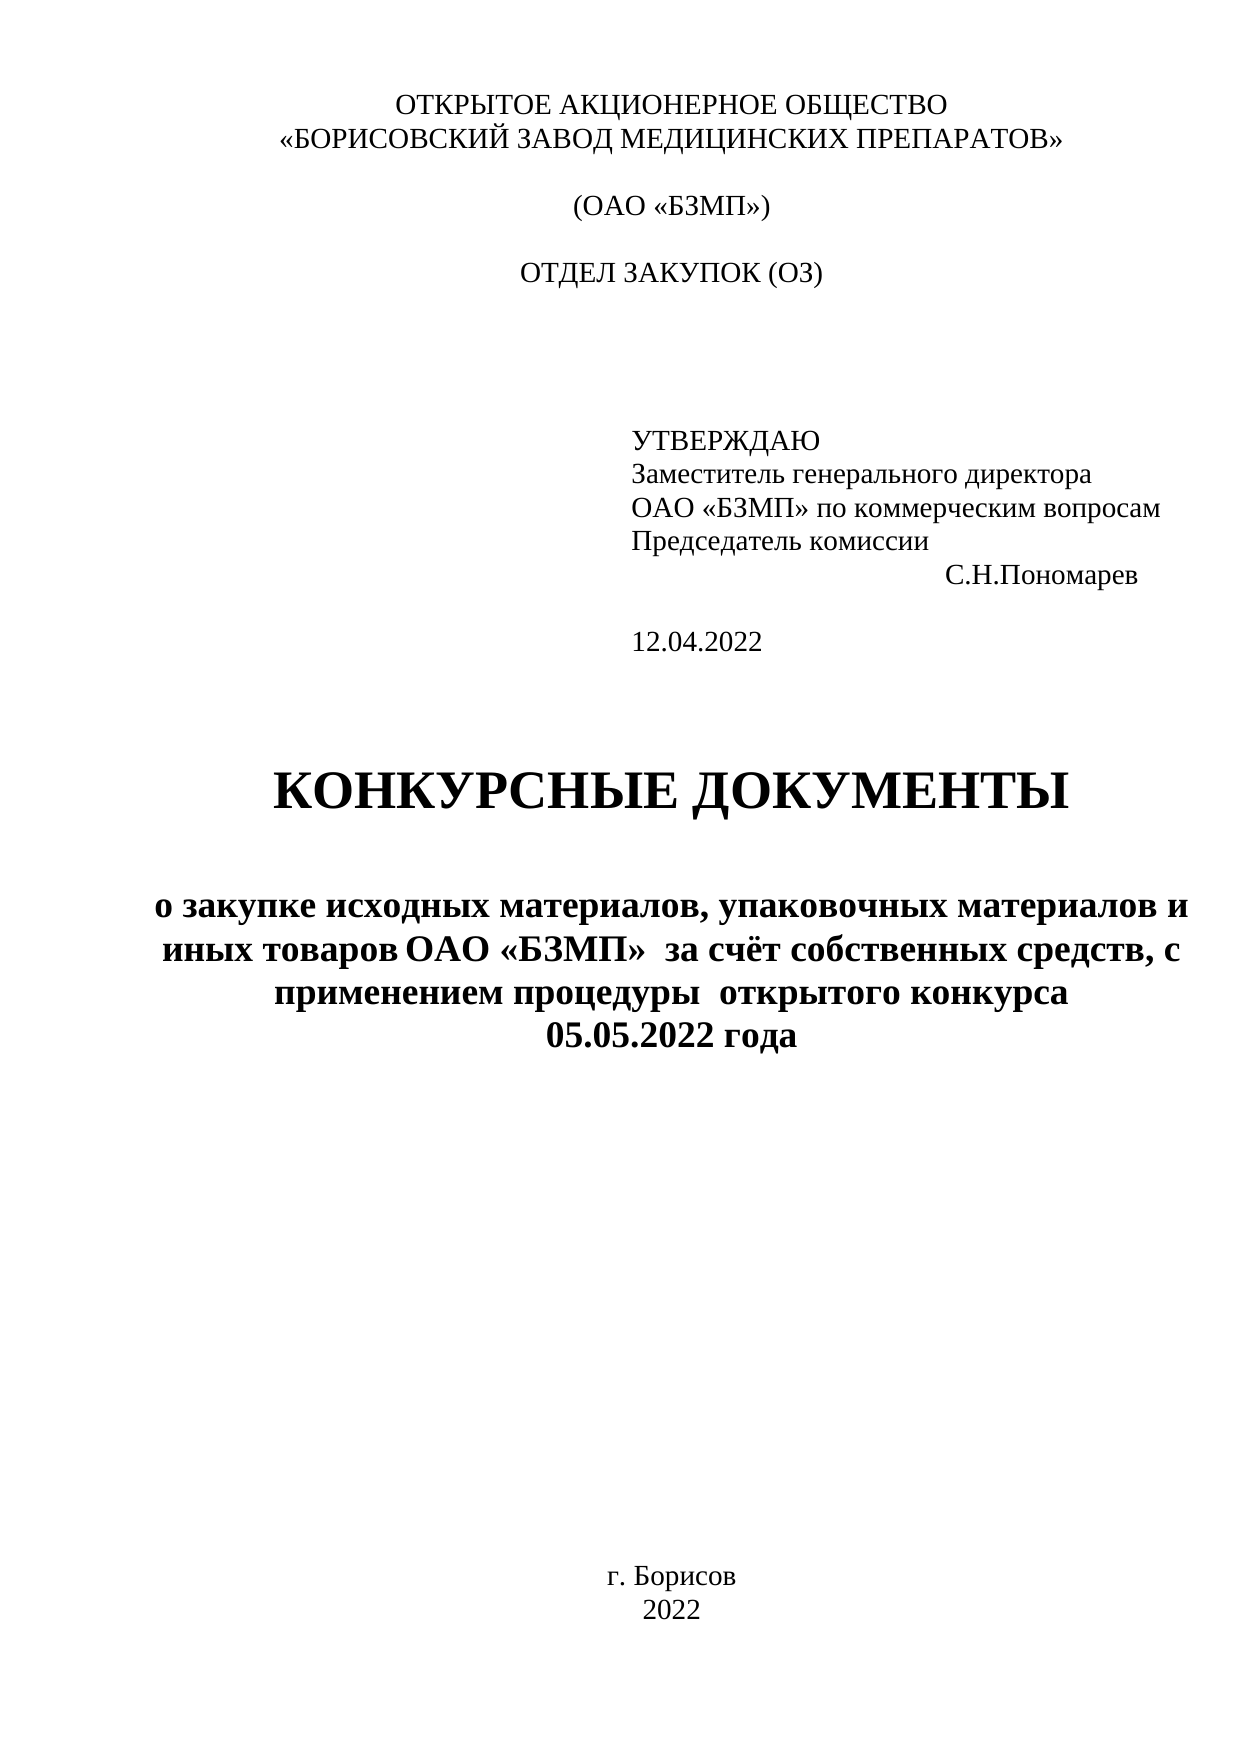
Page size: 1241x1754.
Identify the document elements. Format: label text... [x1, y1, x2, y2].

text Председатель комиссии [150, 523, 1193, 557]
text (ОАО «БЗМП») [150, 188, 1193, 222]
text 2022 [150, 1592, 1193, 1626]
text «БОРИСОВСКИЙ ЗАВОД МЕДИЦИНСКИХ ПРЕПАРАТОВ» [150, 121, 1193, 154]
text 05.05.2022 года [150, 1012, 1193, 1055]
text ОАО «БЗМП» по коммерческим вопросам [150, 490, 1193, 523]
text ОТДЕЛ ЗАКУПОК (ОЗ) [150, 255, 1193, 289]
text ОТКРЫТОЕ АКЦИОНЕРНОЕ ОБЩЕСТВО [150, 87, 1193, 121]
text г. Борисов [150, 1558, 1193, 1592]
text 12.04.2022 [150, 624, 1193, 658]
text КОНКУРСНЫЕ ДОКУМЕНТЫ [150, 758, 1193, 821]
text Заместитель генерального директора [150, 456, 1193, 490]
text С.Н.Пономарев [150, 557, 1193, 591]
text о закупке исходных материалов, упаковочных материалов и иных товаров ОАО «БЗМП» за счёт собственных средств, с применением процедуры открытого конкурса [150, 883, 1193, 1012]
text УТВЕРЖДАЮ [150, 423, 1193, 456]
